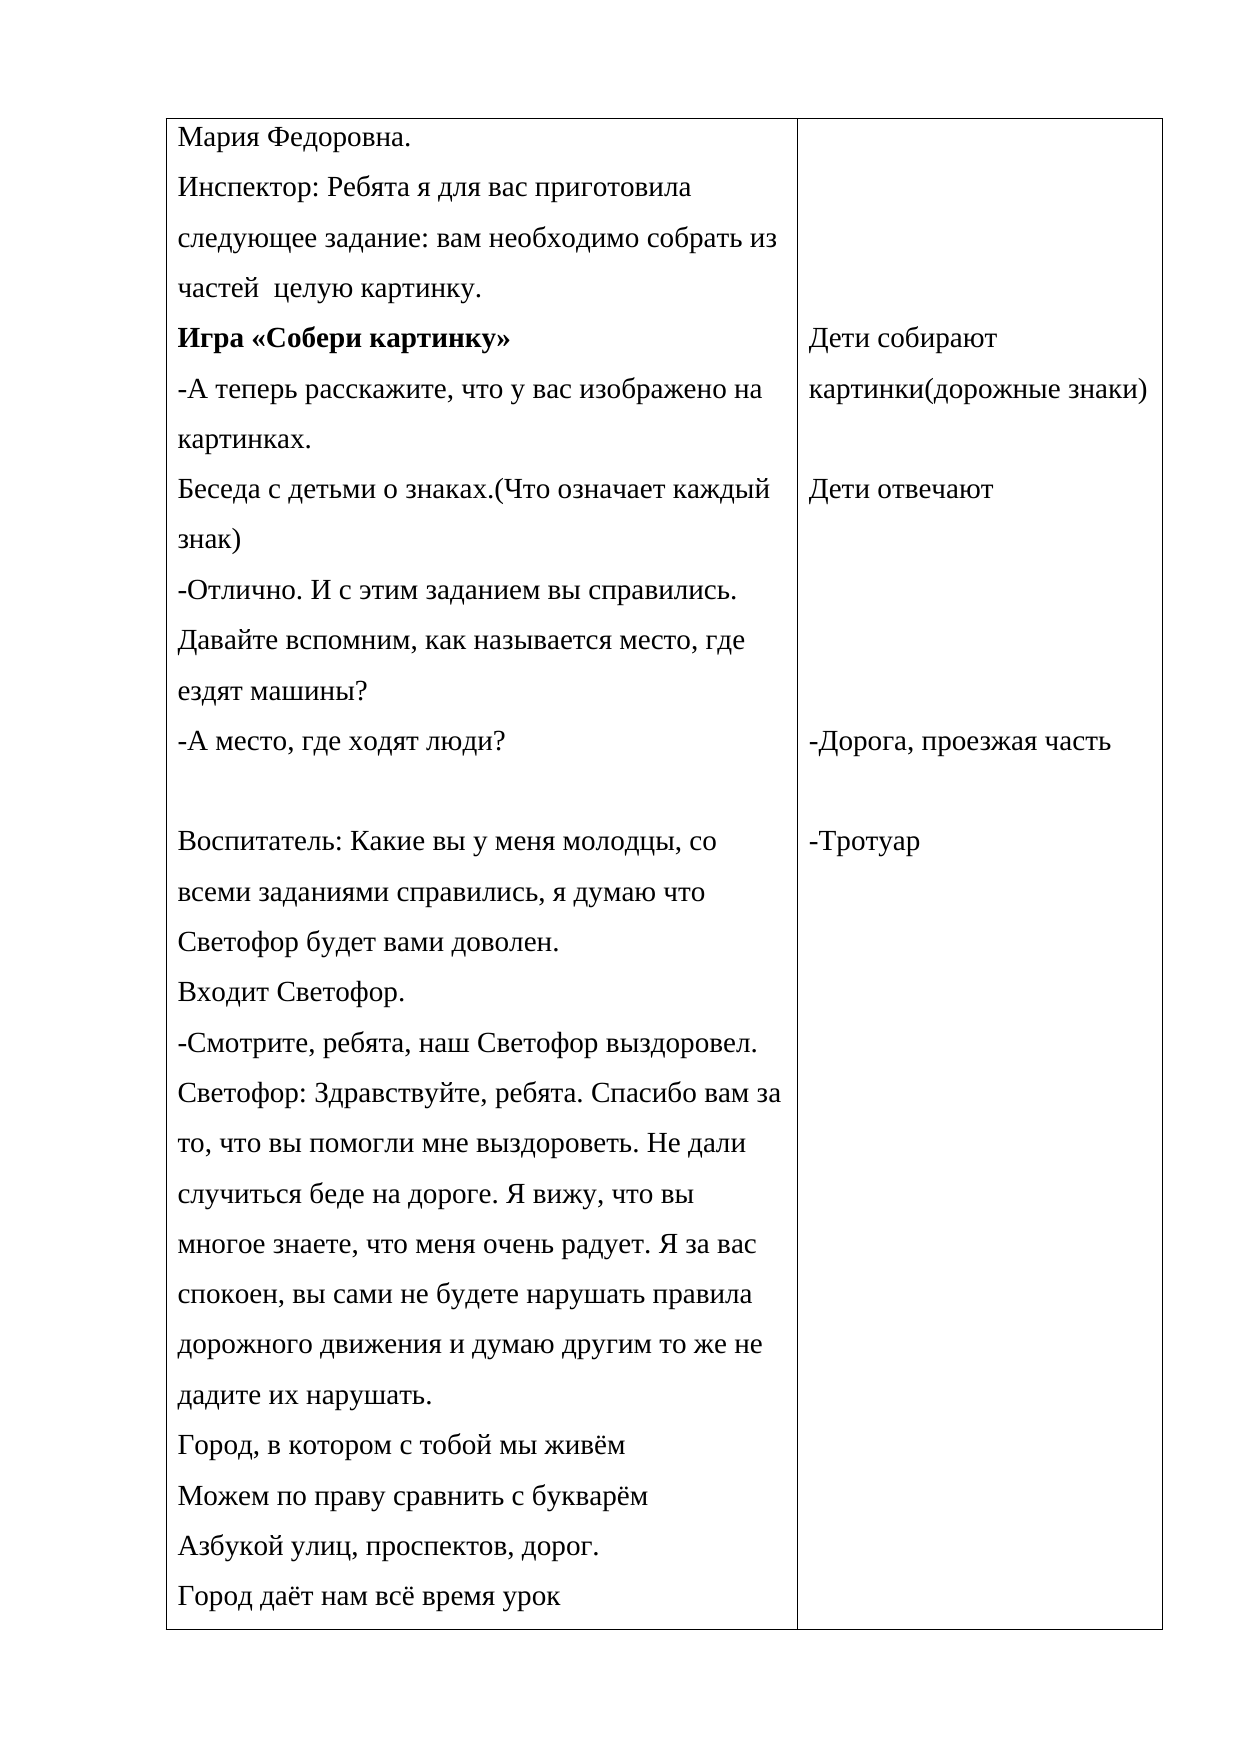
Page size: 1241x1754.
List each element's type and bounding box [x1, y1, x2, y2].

table_cell [798, 119, 1162, 1628]
table_cell [167, 119, 797, 1628]
